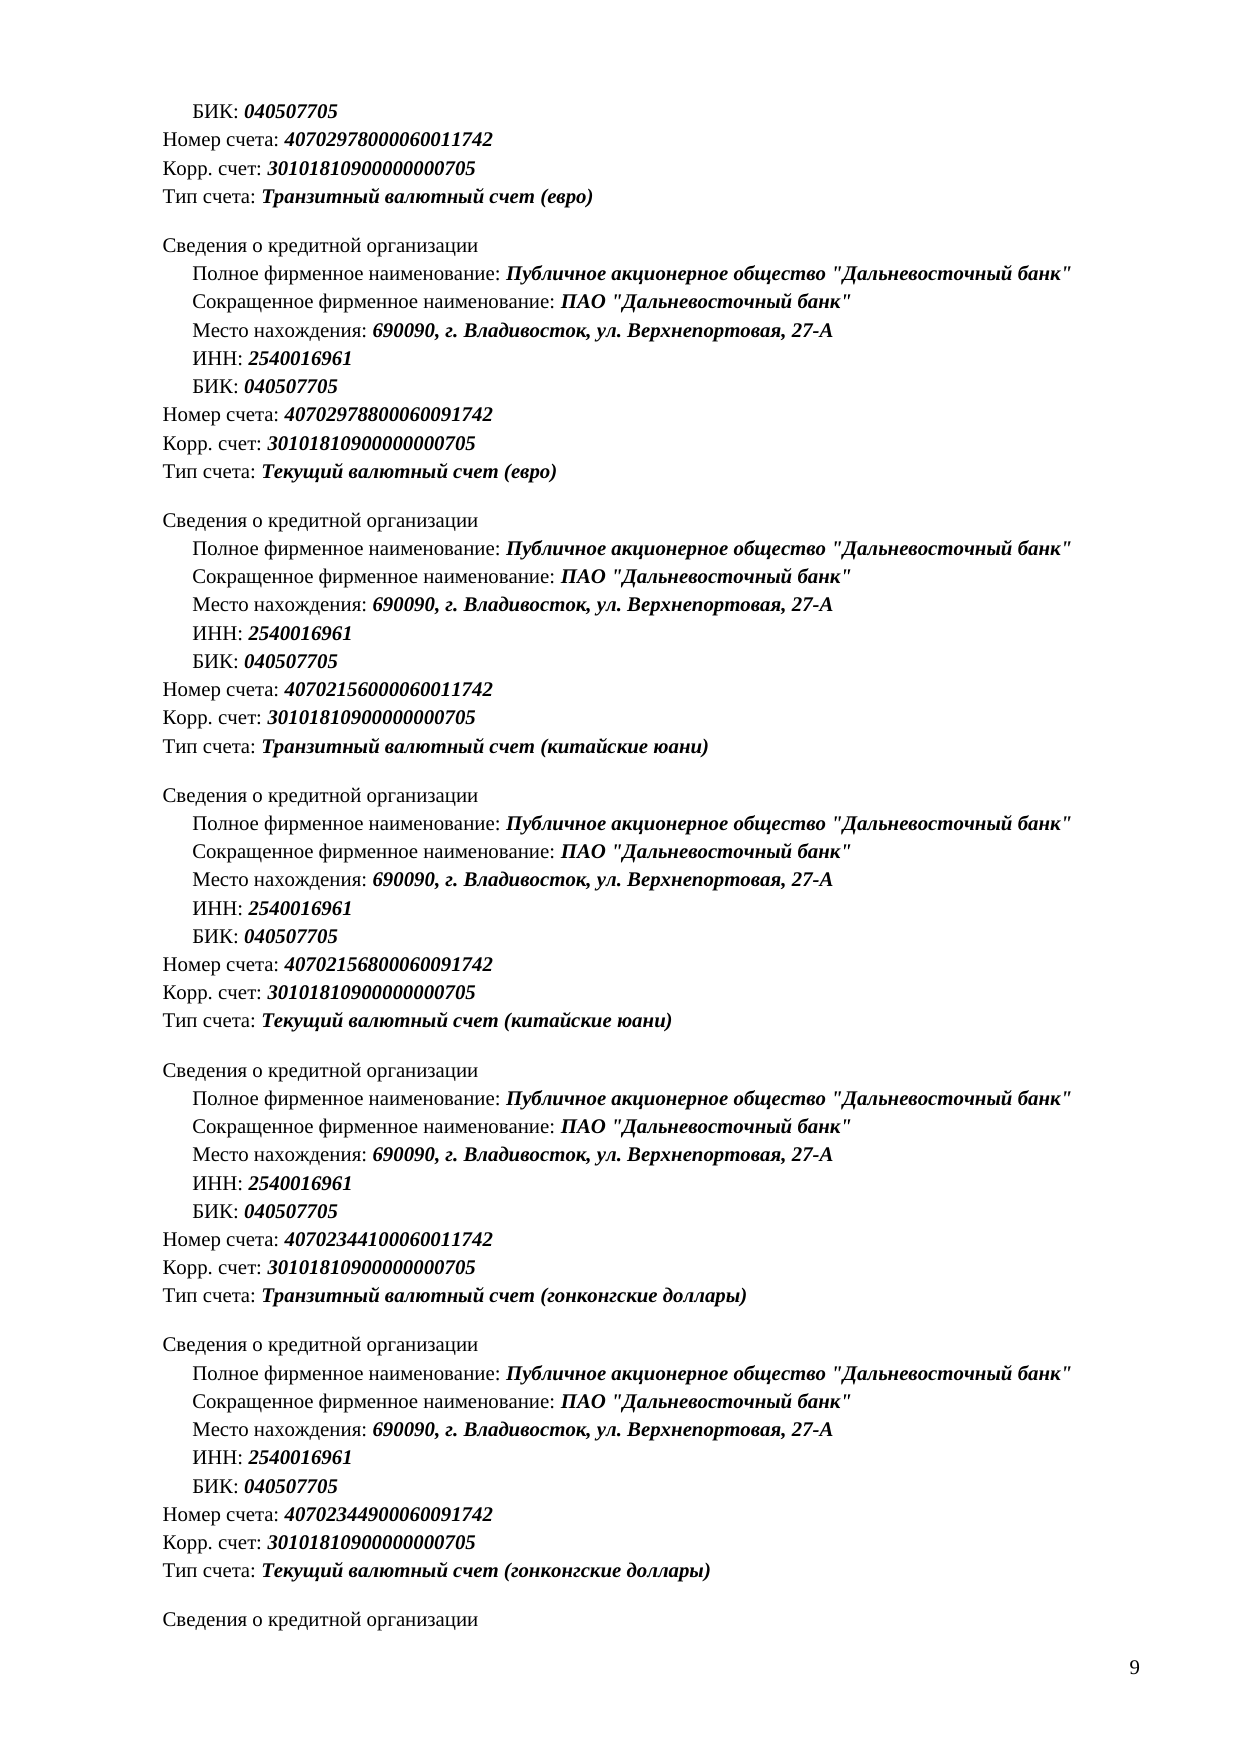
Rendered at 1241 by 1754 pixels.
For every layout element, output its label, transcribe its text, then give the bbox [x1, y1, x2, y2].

text Тип счета: Транзитный валютный счет (евро) [162, 184, 1140, 208]
text Сокращенное фирменное наименование: ПАО "Дальневосточный банк" [148, 289, 1140, 313]
text Сокращенное фирменное наименование: ПАО "Дальневосточный банк" [148, 1114, 1140, 1138]
text Сокращенное фирменное наименование: ПАО "Дальневосточный банк" [148, 1389, 1140, 1413]
text Тип счета: Текущий валютный счет (китайские юани) [148, 1008, 1140, 1032]
text Полное фирменное наименование: Публичное акционерное общество "Дальневосточный банк" [148, 1086, 1140, 1110]
text Место нахождения: 690090, г. Владивосток, ул. Верхнепортовая, 27-А [148, 592, 1140, 616]
text Тип счета: Текущий валютный счет (гонконгские доллары) [148, 1558, 1140, 1582]
text Полное фирменное наименование: Публичное акционерное общество "Дальневосточный банк" [148, 1361, 1140, 1385]
subtitle Сведения о кредитной организации [148, 1057, 1140, 1082]
text Тип счета: Транзитный валютный счет (китайские юани) [148, 733, 1140, 758]
text Номер счета: 40702978800060091742 [162, 402, 1140, 426]
text ИНН: 2540016961 [148, 896, 1140, 919]
text Корр. счет: 30101810900000000705 [162, 430, 1140, 454]
text Полное фирменное наименование: Публичное акционерное общество "Дальневосточный банк" [148, 536, 1140, 560]
text Номер счета: 40702344900060091742 [148, 1502, 1140, 1526]
text Тип счета: Текущий валютный счет (евро) [162, 459, 1140, 483]
text Номер счета: 40702156000060011742 [148, 677, 1140, 701]
text БИК: 040507705 [148, 924, 1140, 948]
text Место нахождения: 690090, г. Владивосток, ул. Верхнепортовая, 27-А [148, 1417, 1140, 1441]
text БИК: 040507705 [148, 1199, 1140, 1223]
text Сокращенное фирменное наименование: ПАО "Дальневосточный банк" [148, 839, 1140, 863]
text Номер счета: 40702344100060011742 [148, 1227, 1140, 1251]
subtitle Сведения о кредитной организации [148, 1332, 1140, 1356]
text БИК: 040507705 [148, 99, 1140, 123]
text Корр. счет: 30101810900000000705 [162, 156, 1140, 179]
text ИНН: 2540016961 [148, 621, 1140, 645]
subtitle Сведения о кредитной организации [148, 1607, 1140, 1631]
text БИК: 040507705 [148, 374, 1140, 398]
text ИНН: 2540016961 [148, 1170, 1140, 1194]
text Корр. счет: 30101810900000000705 [148, 705, 1140, 729]
text БИК: 040507705 [148, 649, 1140, 673]
text Корр. счет: 30101810900000000705 [148, 1255, 1140, 1279]
text Корр. счет: 30101810900000000705 [148, 980, 1140, 1004]
text Место нахождения: 690090, г. Владивосток, ул. Верхнепортовая, 27-А [148, 1142, 1140, 1166]
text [148, 261, 1140, 285]
subtitle Сведения о кредитной организации [148, 508, 1140, 532]
text Место нахождения: 690090, г. Владивосток, ул. Верхнепортовая, 27-А [148, 317, 1140, 342]
text ИНН: 2540016961 [148, 346, 1140, 370]
text ИНН: 2540016961 [148, 1445, 1140, 1469]
text Корр. счет: 30101810900000000705 [148, 1530, 1140, 1554]
text Сокращенное фирменное наименование: ПАО "Дальневосточный банк" [148, 564, 1140, 588]
subtitle Сведения о кредитной организации [148, 783, 1140, 807]
text Место нахождения: 690090, г. Владивосток, ул. Верхнепортовая, 27-А [148, 867, 1140, 891]
text Тип счета: Транзитный валютный счет (гонконгские доллары) [148, 1283, 1140, 1307]
subtitle Сведения о кредитной организации [148, 233, 1140, 257]
text БИК: 040507705 [148, 1473, 1140, 1498]
text Номер счета: 40702978000060011742 [162, 127, 1140, 151]
text Полное фирменное наименование: Публичное акционерное общество "Дальневосточный банк" [148, 811, 1140, 835]
text Номер счета: 40702156800060091742 [148, 952, 1140, 976]
